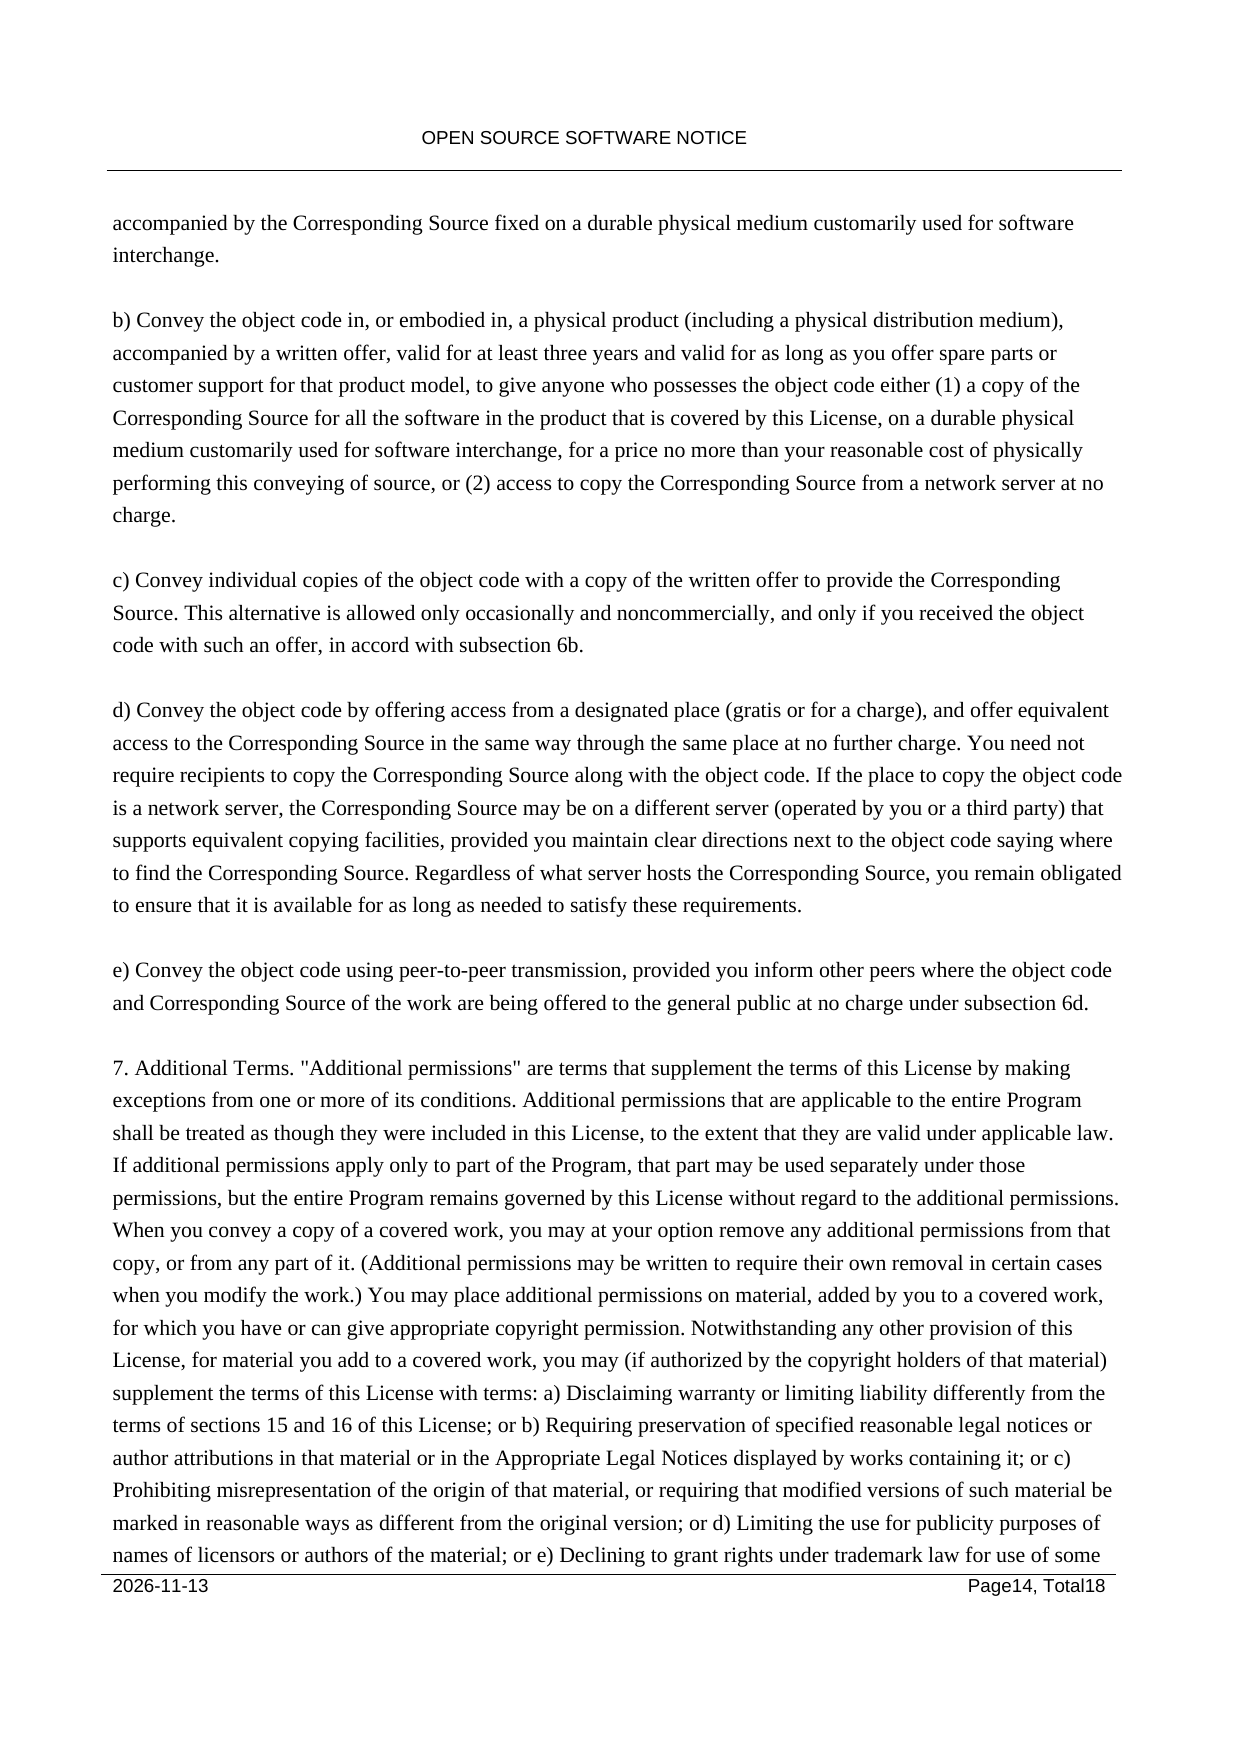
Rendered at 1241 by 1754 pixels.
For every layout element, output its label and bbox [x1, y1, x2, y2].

text [112, 206, 1128, 1571]
